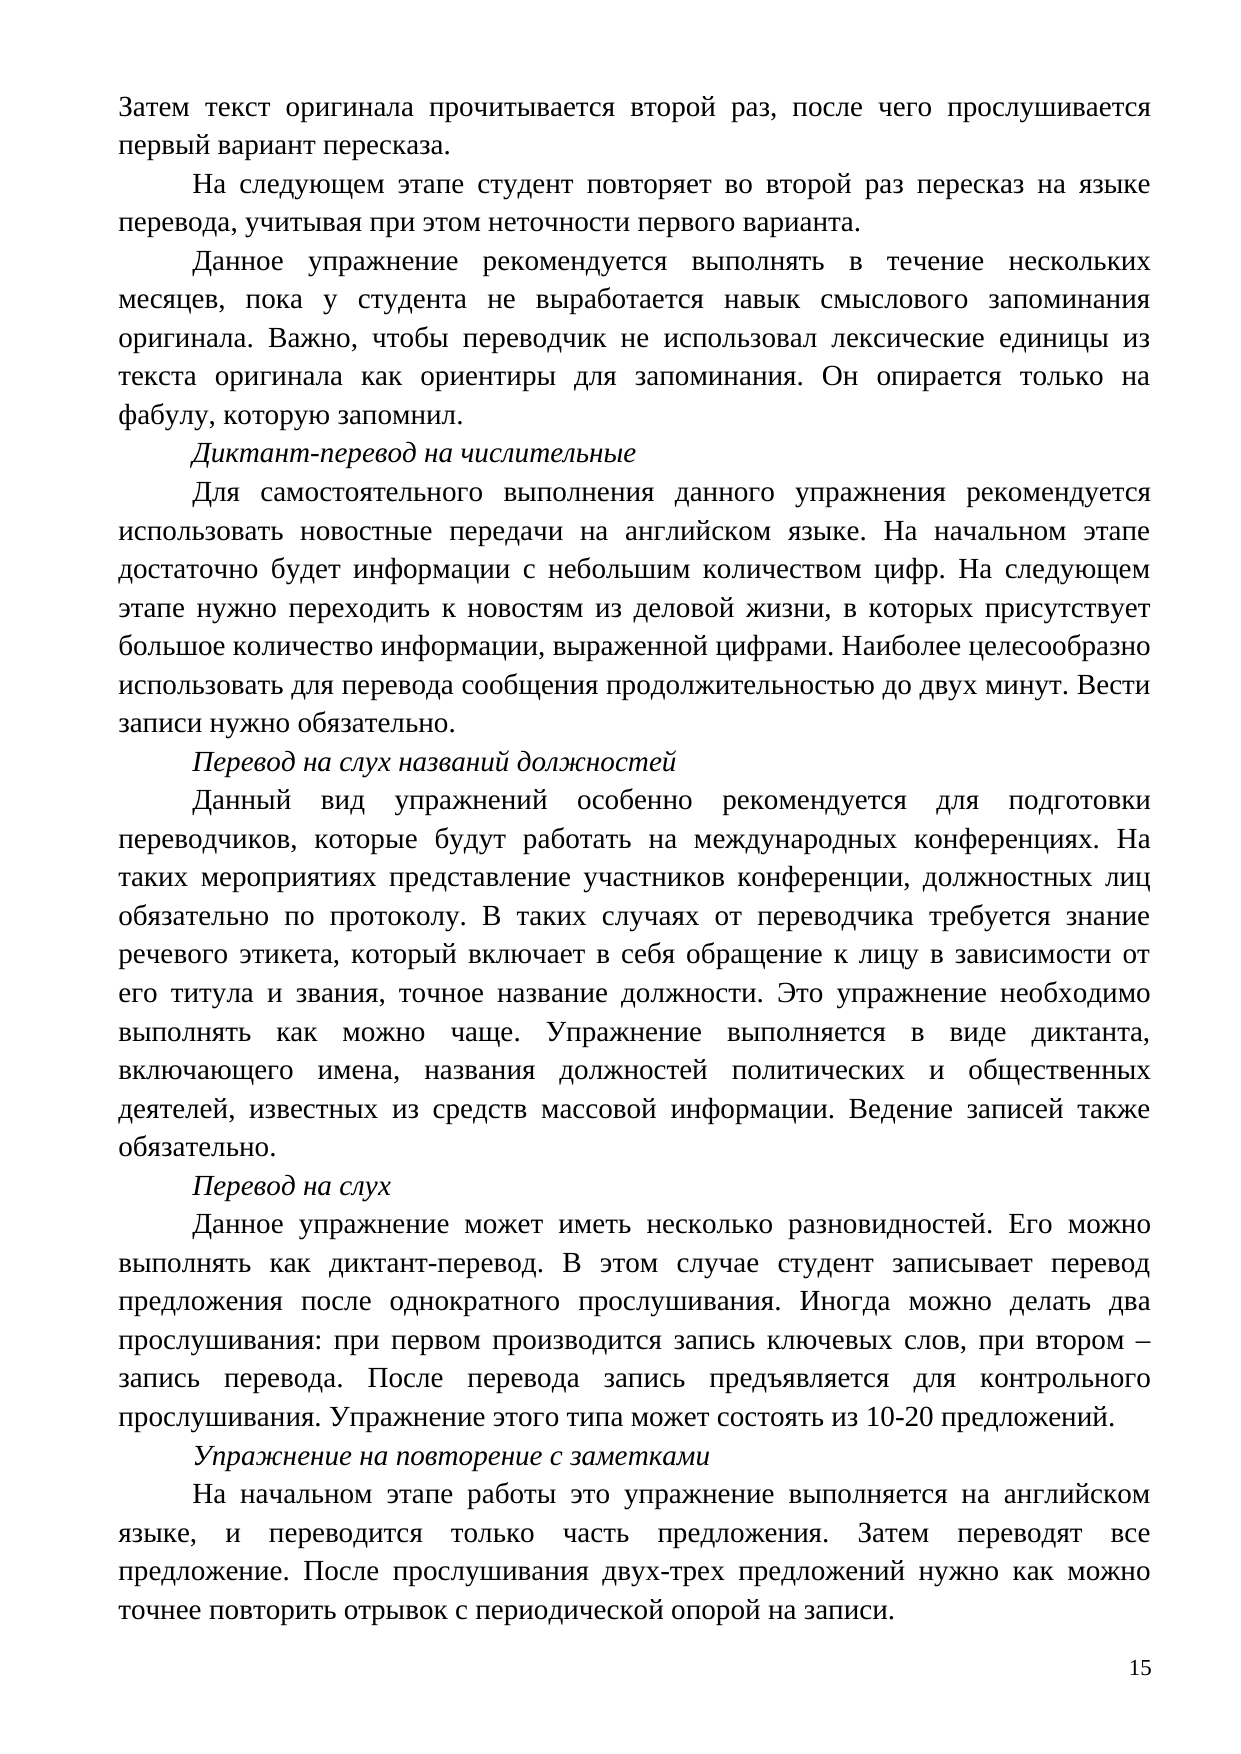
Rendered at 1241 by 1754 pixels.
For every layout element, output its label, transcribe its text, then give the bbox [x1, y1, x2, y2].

text Диктант-перевод на числительные [118, 436, 1152, 469]
text Для самостоятельного выполнения данного упражнения рекомендуется использовать новостные передачи на английском языке. На начальном этапе достаточно будет информации с небольшим количеством цифр. На следующем этапе нужно переходить к новостям из деловой жизни, в которых присутствует большое количество информации, выраженной цифрами. Наиболее целесообразно использовать для перевода сообщения продолжительностью до двух минут. Вести записи нужно обязательно. [118, 474, 1152, 739]
text Перевод на слух [118, 1168, 1152, 1201]
text Данное упражнение рекомендуется выполнять в течение нескольких месяцев, пока у студента не выработается навык смыслового запоминания оригинала. Важно, чтобы переводчик не использовал лексические единицы из текста оригинала как ориентиры для запоминания. Он опирается только на фабулу, которую запомнил. [118, 243, 1152, 431]
text Перевод на слух названий должностей [118, 744, 1152, 777]
text Упражнение на повторение с заметками [118, 1438, 1152, 1471]
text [118, 89, 1152, 161]
text На начальном этапе работы это упражнение выполняется на английском языке, и переводится только часть предложения. Затем переводят все предложение. После прослушивания двух-трех предложений нужно как можно точнее повторить отрывок с периодической опорой на записи. [118, 1476, 1152, 1625]
text Данный вид упражнений особенно рекомендуется для подготовки переводчиков, которые будут работать на международных конференциях. На таких мероприятиях представление участников конференции, должностных лиц обязательно по протоколу. В таких случаях от переводчика требуется знание речевого этикета, который включает в себя обращение к лицу в зависимости от его титула и звания, точное название должности. Это упражнение необходимо выполнять как можно чаще. Упражнение выполняется в виде диктанта, включающего имена, названия должностей политических и общественных деятелей, известных из средств массовой информации. Ведение записей также обязательно. [118, 782, 1152, 1163]
text Данное упражнение может иметь несколько разновидностей. Его можно выполнять как диктант-перевод. В этом случае студент записывает перевод предложения после однократного прослушивания. Иногда можно делать два прослушивания: при первом производится запись ключевых слов, при втором – запись перевода. После перевода запись предъявляется для контрольного прослушивания. Упражнение этого типа может состоять из 10-20 предложений. [118, 1206, 1152, 1433]
text На следующем этапе студент повторяет во второй раз пересказ на языке перевода, учитывая при этом неточности первого варианта. [118, 166, 1152, 238]
